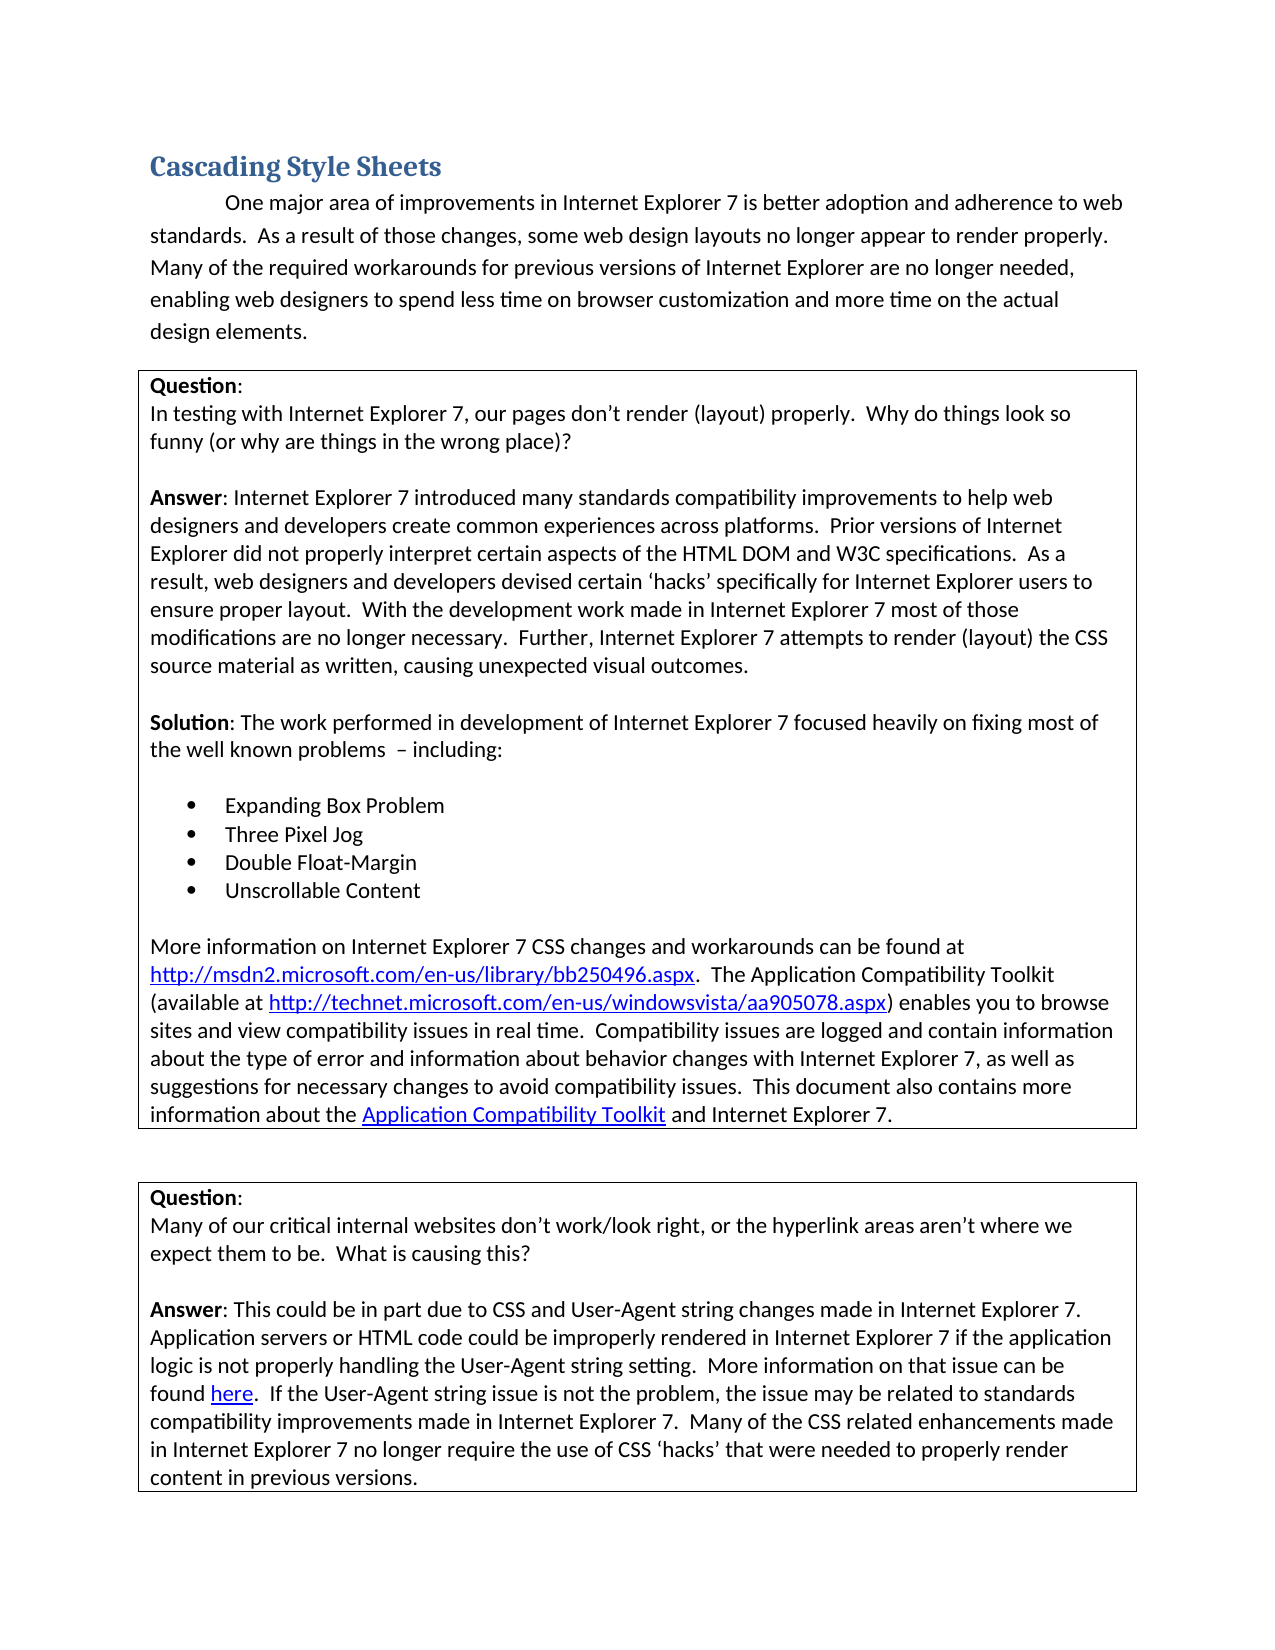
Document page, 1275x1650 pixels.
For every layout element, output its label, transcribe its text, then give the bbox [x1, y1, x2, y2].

subtitle Cascading Style Sheets [150, 150, 1125, 183]
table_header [139, 1183, 1136, 1491]
table_header Question: In testing with Internet Explorer 7, our pages don’t render (layout) properly. Why do things look so funny (or why are things in the wrong place)? Answer: Internet Explorer 7 introduced many standards compatibility improvements to help web designers and developers create common experiences across platforms. Prior versions of Internet Explorer did not properly interpret certain aspects of the HTML DOM and W3C specifications. As a result, web designers and developers devised certain ‘hacks’ specifically for Internet Explorer users to ensure proper layout. With the development work made in Internet Explorer 7 most of those modifications are no longer necessary. Further, Internet Explorer 7 attempts to render (layout) the CSS source material as written, causing unexpected visual outcomes. Solution: The work performed in development of Internet Explorer 7 focused heavily on fixing most of the well known problems – including: Expanding Box Problem Three Pixel Jog Double Float-Margin Unscrollable Content More information on Internet Explorer 7 CSS changes and workarounds can be found at http://msdn2.microsoft.com/en-us/library/bb250496.aspx. The Application Compatibility Toolkit (available at http://technet.microsoft.com/en-us/windowsvista/aa905078.aspx) enables you to browse sites and view compatibility issues in real time. Compatibility issues are logged and contain information about the type of error and information about behavior changes with Internet Explorer 7, as well as suggestions for necessary changes to avoid compatibility issues. This document also contains more information about the Application Compatibility Toolkit and Internet Explorer 7. [139, 371, 1136, 1128]
text One major area of improvements in Internet Explorer 7 is better adoption and adherence to web standards. As a result of those changes, some web design layouts no longer appear to render properly. Many of the required workarounds for previous versions of Internet Explorer are no longer needed, enabling web designers to spend less time on browser customization and more time on the actual design elements. [150, 188, 1125, 345]
